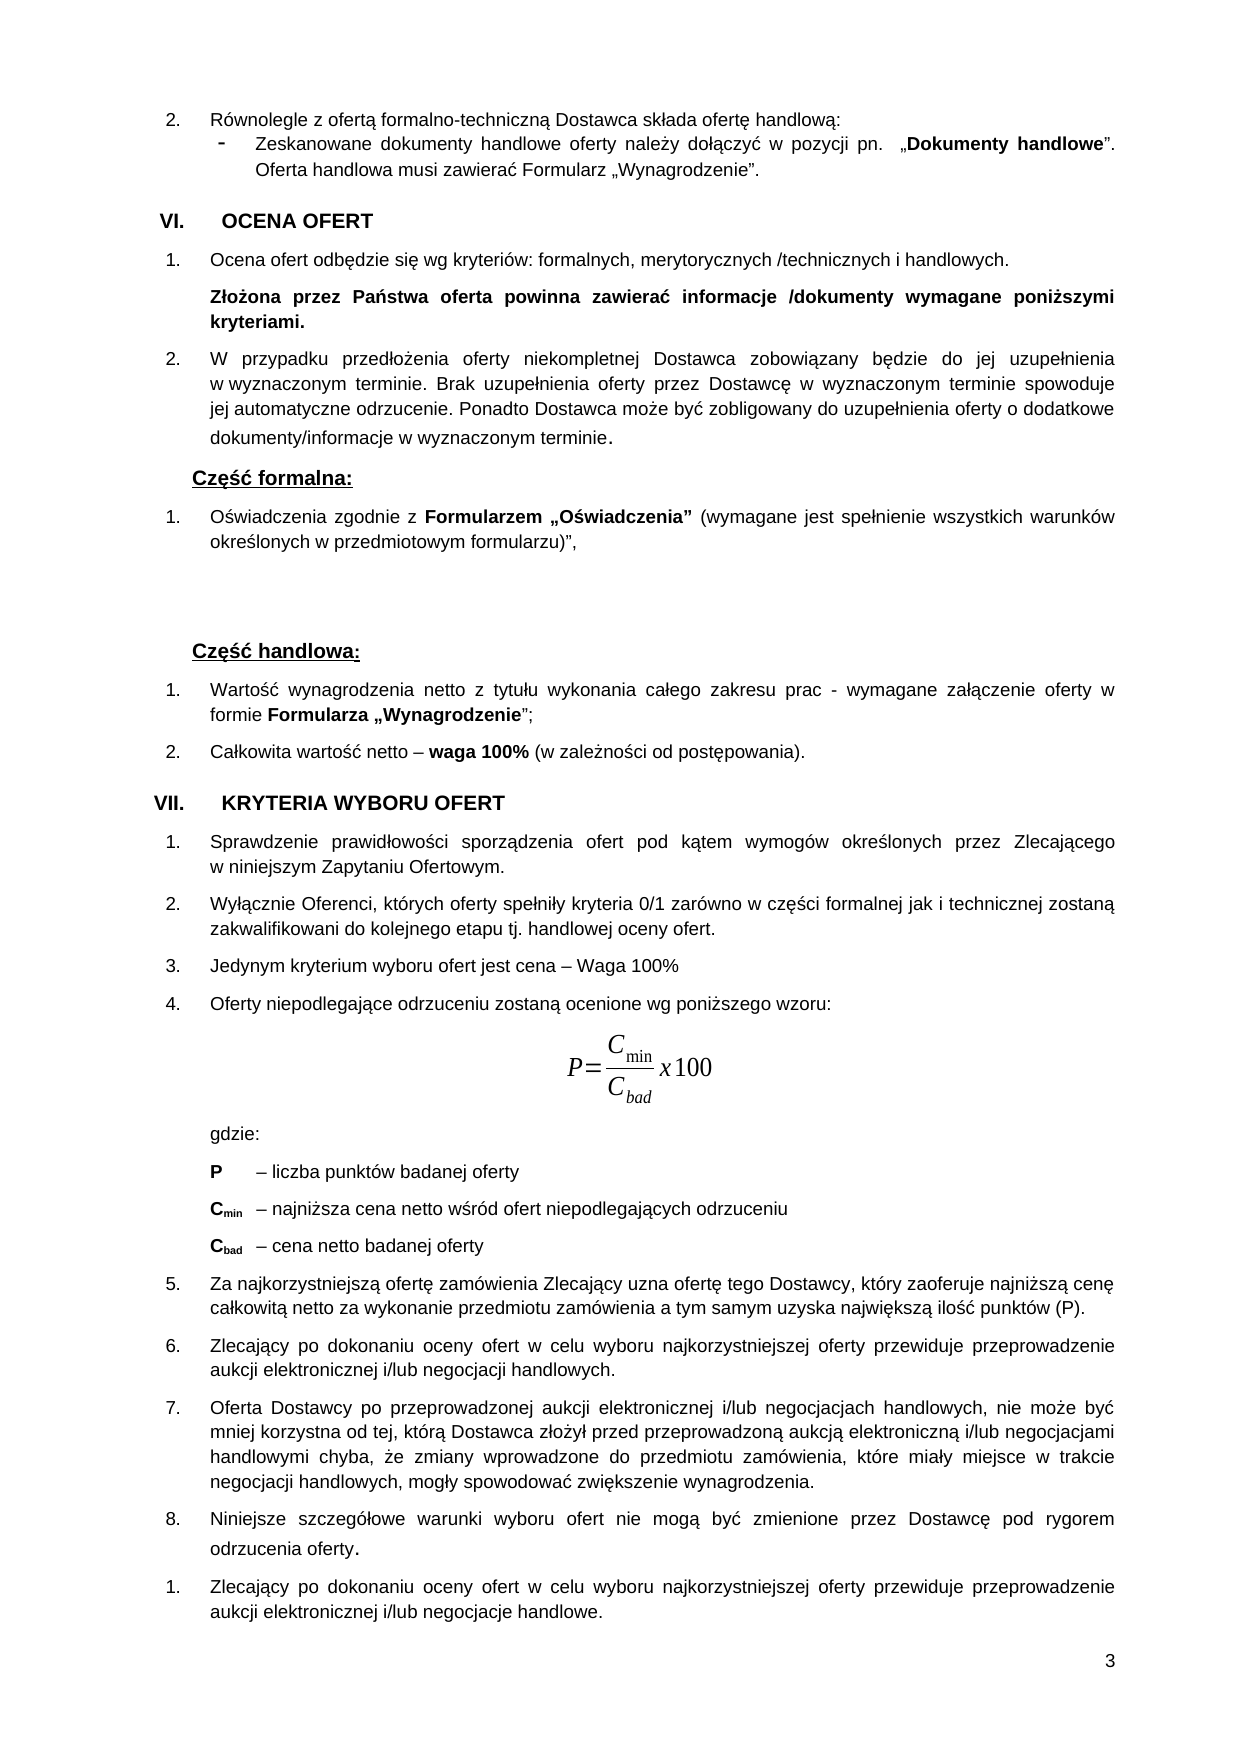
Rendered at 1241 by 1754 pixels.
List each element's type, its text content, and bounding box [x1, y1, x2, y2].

subtitle KRYTERIA WYBORU OFERT [185, 791, 1115, 815]
list W przypadku przedłożenia oferty niekompletnej Dostawca zobowiązany będzie do jej uzupełnienia w wyznaczonym terminie. Brak uzupełnienia oferty przez Dostawcę w wyznaczonym terminie spowoduje jej automatyczne odrzucenie. Ponadto Dostawca może być zobligowany do uzupełnienia oferty o dodatkowe dokumenty/informacje w wyznaczonym terminie. [165, 348, 1115, 449]
text P – liczba punktów badanej oferty [210, 1161, 1115, 1182]
subtitle Część formalna: [192, 466, 1115, 490]
list Oferty niepodlegające odrzuceniu zostaną ocenione wg poniższego wzoru: [165, 992, 1115, 1014]
list Jedynym kryterium wyboru ofert jest cena – Waga 100% [165, 955, 1115, 977]
list Oświadczenia zgodnie z Formularzem „Oświadczenia” (wymagane jest spełnienie wszystkich warunków określonych w przedmiotowym formularzu)”, [165, 506, 1115, 552]
list Zlecający po dokonaniu oceny ofert w celu wyboru najkorzystniejszej oferty przewiduje przeprowadzenie aukcji elektronicznej i/lub negocjacje handlowe. [165, 1576, 1115, 1623]
list Ocena ofert odbędzie się wg kryteriów: formalnych, merytorycznych /technicznych i handlowych. [165, 249, 1115, 270]
list Wyłącznie Oferenci, których oferty spełniły kryteria 0/1 zarówno w części formalnej jak i technicznej zostaną zakwalifikowani do kolejnego etapu tj. handlowej oceny ofert. [165, 893, 1115, 939]
text gdzie: [210, 1123, 1115, 1145]
list Niniejsze szczegółowe warunki wyboru ofert nie mogą być zmienione przez Dostawcę pod rygorem odrzucenia oferty. [165, 1508, 1115, 1560]
list Za najkorzystniejszą ofertę zamówienia Zlecający uzna ofertę tego Dostawcy, który zaoferuje najniższą cenę całkowitą netto za wykonanie przedmiotu zamówienia a tym samym uzyska największą ilość punktów (P). [165, 1272, 1115, 1319]
subtitle Część handlowa: [192, 639, 1115, 663]
text Cmin – najniższa cena netto wśród ofert niepodlegających odrzuceniu [210, 1198, 1115, 1219]
list Zlecający po dokonaniu oceny ofert w celu wyboru najkorzystniejszej oferty przewiduje przeprowadzenie aukcji elektronicznej i/lub negocjacji handlowych. [165, 1334, 1115, 1381]
list Sprawdzenie prawidłowości sporządzenia ofert pod kątem wymogów określonych przez Zlecającego w niniejszym Zapytaniu Ofertowym. [165, 831, 1115, 877]
text Cbad – cena netto badanej oferty [210, 1235, 1115, 1257]
list Złożona przez Państwa oferta powinna zawierać informacje /dokumenty wymagane poniższymi kryteriami. [210, 286, 1115, 332]
list Całkowita wartość netto – waga 100% (w zależności od postępowania). [165, 741, 1115, 763]
list Zeskanowane dokumenty handlowe oferty należy dołączyć w pozycji pn. „Dokumenty handlowe”. Oferta handlowa musi zawierać Formularz „Wynagrodzenie”. [218, 133, 1115, 180]
subtitle OCENA OFERT [185, 209, 1115, 233]
list Wartość wynagrodzenia netto z tytułu wykonania całego zakresu prac - wymagane załączenie oferty w formie Formularza „Wynagrodzenie”; [165, 679, 1115, 726]
list Równolegle z ofertą formalno-techniczną Dostawca składa ofertę handlową: [165, 108, 1115, 130]
